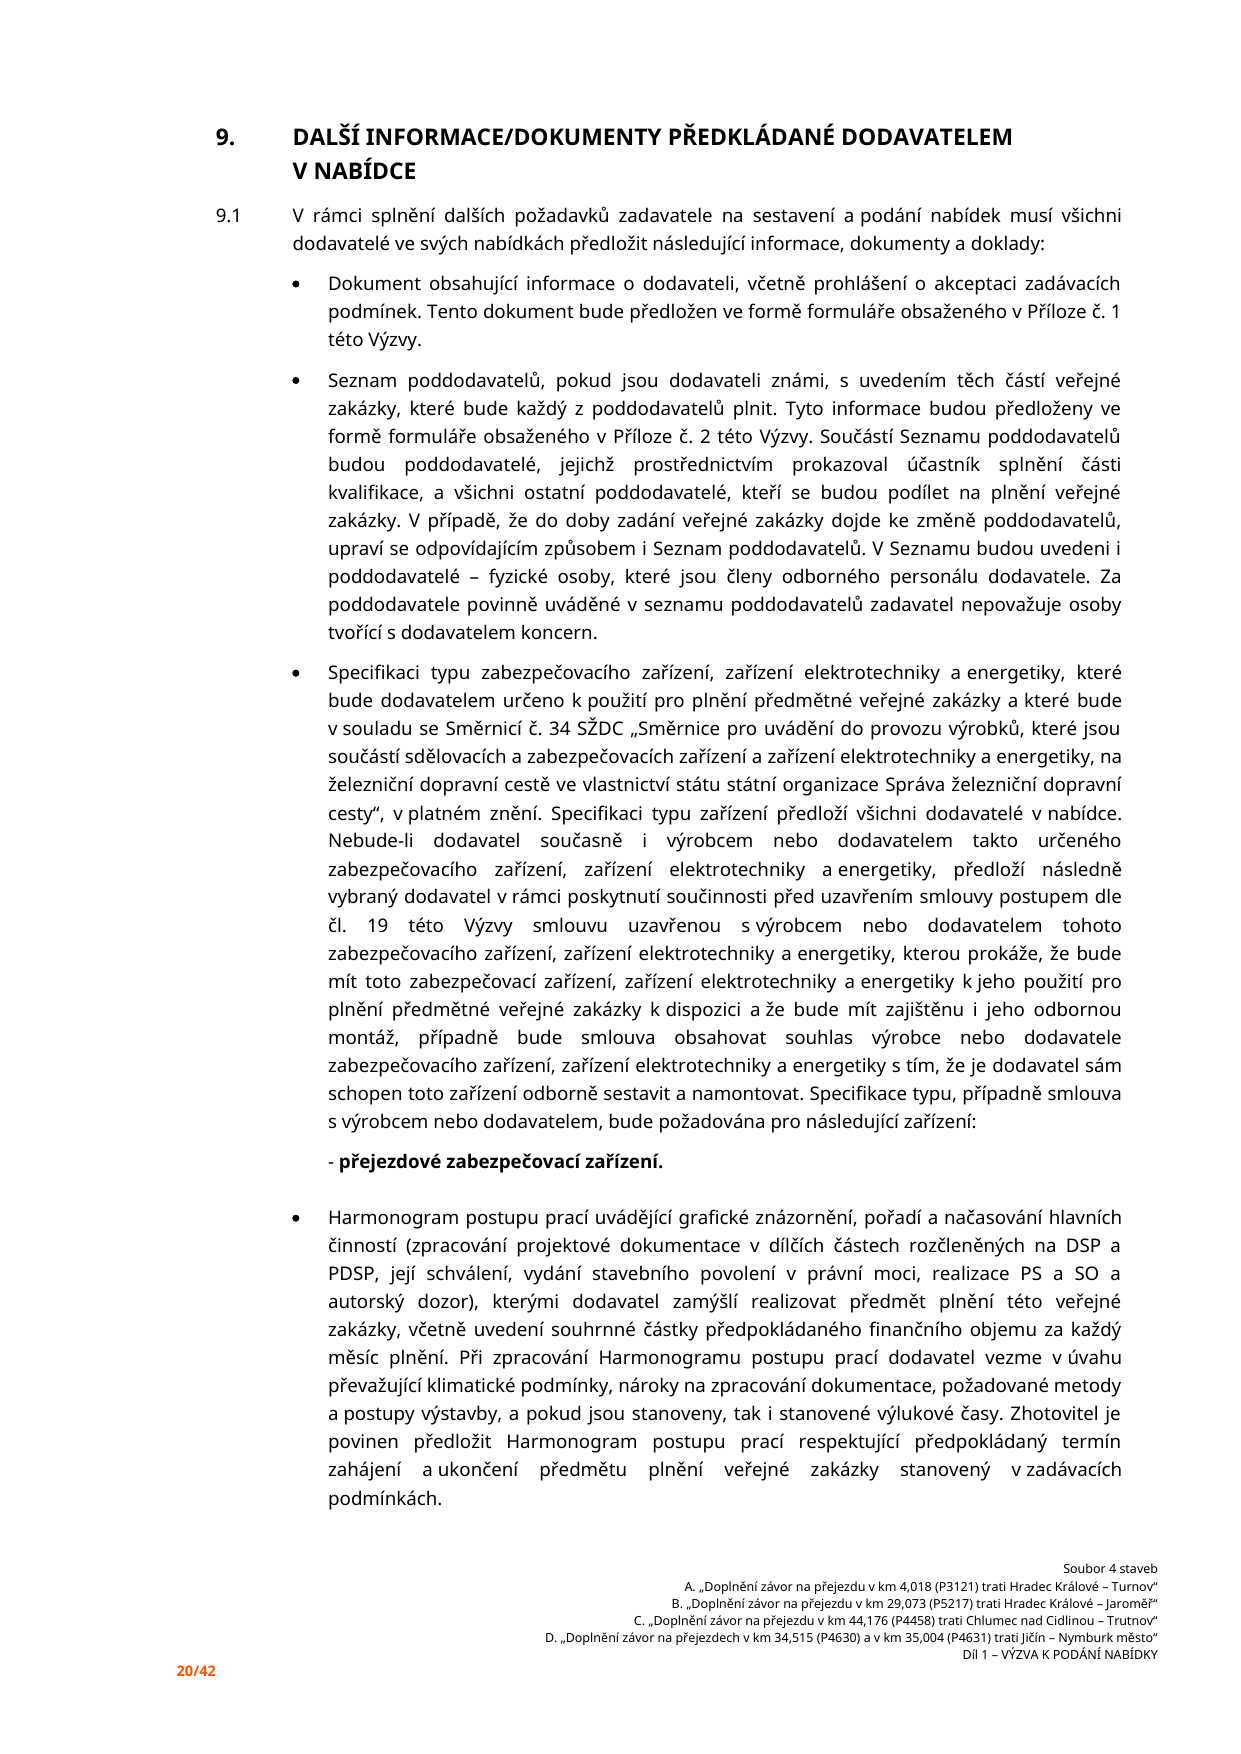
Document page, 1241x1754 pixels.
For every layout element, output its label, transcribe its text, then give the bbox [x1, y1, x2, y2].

text Seznam poddodavatelů, pokud jsou dodavateli známi, s uvedením těch částí veřejné zakázky, které bude každý z poddodavatelů plnit. Tyto informace budou předloženy ve formě formuláře obsaženého v Příloze č. 2 této Výzvy. Součástí Seznamu poddodavatelů budou poddodavatelé, jejichž prostřednictvím prokazoval účastník splnění části kvalifikace, a všichni ostatní poddodavatelé, kteří se budou podílet na plnění veřejné zakázky. V případě, že do doby zadání veřejné zakázky dojde ke změně poddodavatelů, upraví se odpovídajícím způsobem i Seznam poddodavatelů. V Seznamu budou uvedeni i poddodavatelé – fyzické osoby, které jsou členy odborného personálu dodavatele. Za poddodavatele povinně uváděné v seznamu poddodavatelů zadavatel nepovažuje osoby tvořící s dodavatelem koncern. [292, 367, 1122, 645]
text V rámci splnění dalších požadavků zadavatele na sestavení a podání nabídek musí všichni dodavatelé ve svých nabídkách předložit následující informace, dokumenty a doklady: [216, 202, 1122, 255]
text DALŠÍ INFORMACE/DOKUMENTY PŘEDKLÁDANÉ DODAVATELEM V NABÍDCE [216, 121, 1122, 186]
text Dokument obsahující informace o dodavateli, včetně prohlášení o akceptaci zadávacích podmínek. Tento dokument bude předložen ve formě formuláře obsaženého v Příloze č. 1 této Výzvy. [292, 270, 1122, 352]
list - přejezdové zabezpečovací zařízení. [328, 1148, 1122, 1174]
text Harmonogram postupu prací uvádějící grafické znázornění, pořadí a načasování hlavních činností (zpracování projektové dokumentace v dílčích částech rozčleněných na DSP a PDSP, její schválení, vydání stavebního povolení v právní moci, realizace PS a SO a autorský dozor), kterými dodavatel zamýšlí realizovat předmět plnění této veřejné zakázky, včetně uvedení souhrnné částky předpokládaného finančního objemu za každý měsíc plnění. Při zpracování Harmonogramu postupu prací dodavatel vezme v úvahu převažující klimatické podmínky, nároky na zpracování dokumentace, požadované metody a postupy výstavby, a pokud jsou stanoveny, tak i stanovené výlukové časy. Zhotovitel je povinen předložit Harmonogram postupu prací respektující předpokládaný termín zahájení a ukončení předmětu plnění veřejné zakázky stanovený v zadávacích podmínkách. [292, 1204, 1122, 1510]
text Specifikaci typu zabezpečovacího zařízení, zařízení elektrotechniky a energetiky, které bude dodavatelem určeno k použití pro plnění předmětné veřejné zakázky a které bude v souladu se Směrnicí č. 34 SŽDC „Směrnice pro uvádění do provozu výrobků, které jsou součástí sdělovacích a zabezpečovacích zařízení a zařízení elektrotechniky a energetiky, na železniční dopravní cestě ve vlastnictví státu státní organizace Správa železniční dopravní cesty“, v platném znění. Specifikaci typu zařízení předloží všichni dodavatelé v nabídce. Nebude-li dodavatel současně i výrobcem nebo dodavatelem takto určeného zabezpečovacího zařízení, zařízení elektrotechniky a energetiky, předloží následně vybraný dodavatel v rámci poskytnutí součinnosti před uzavřením smlouvy postupem dle čl. 19 této Výzvy smlouvu uzavřenou s výrobcem nebo dodavatelem tohoto zabezpečovacího zařízení, zařízení elektrotechniky a energetiky, kterou prokáže, že bude mít toto zabezpečovací zařízení, zařízení elektrotechniky a energetiky k jeho použití pro plnění předmětné veřejné zakázky k dispozici a že bude mít zajištěnu i jeho odbornou montáž, případně bude smlouva obsahovat souhlas výrobce nebo dodavatele zabezpečovacího zařízení, zařízení elektrotechniky a energetiky s tím, že je dodavatel sám schopen toto zařízení odborně sestavit a namontovat. Specifikace typu, případně smlouva s výrobcem nebo dodavatelem, bude požadována pro následující zařízení: [292, 660, 1122, 1133]
